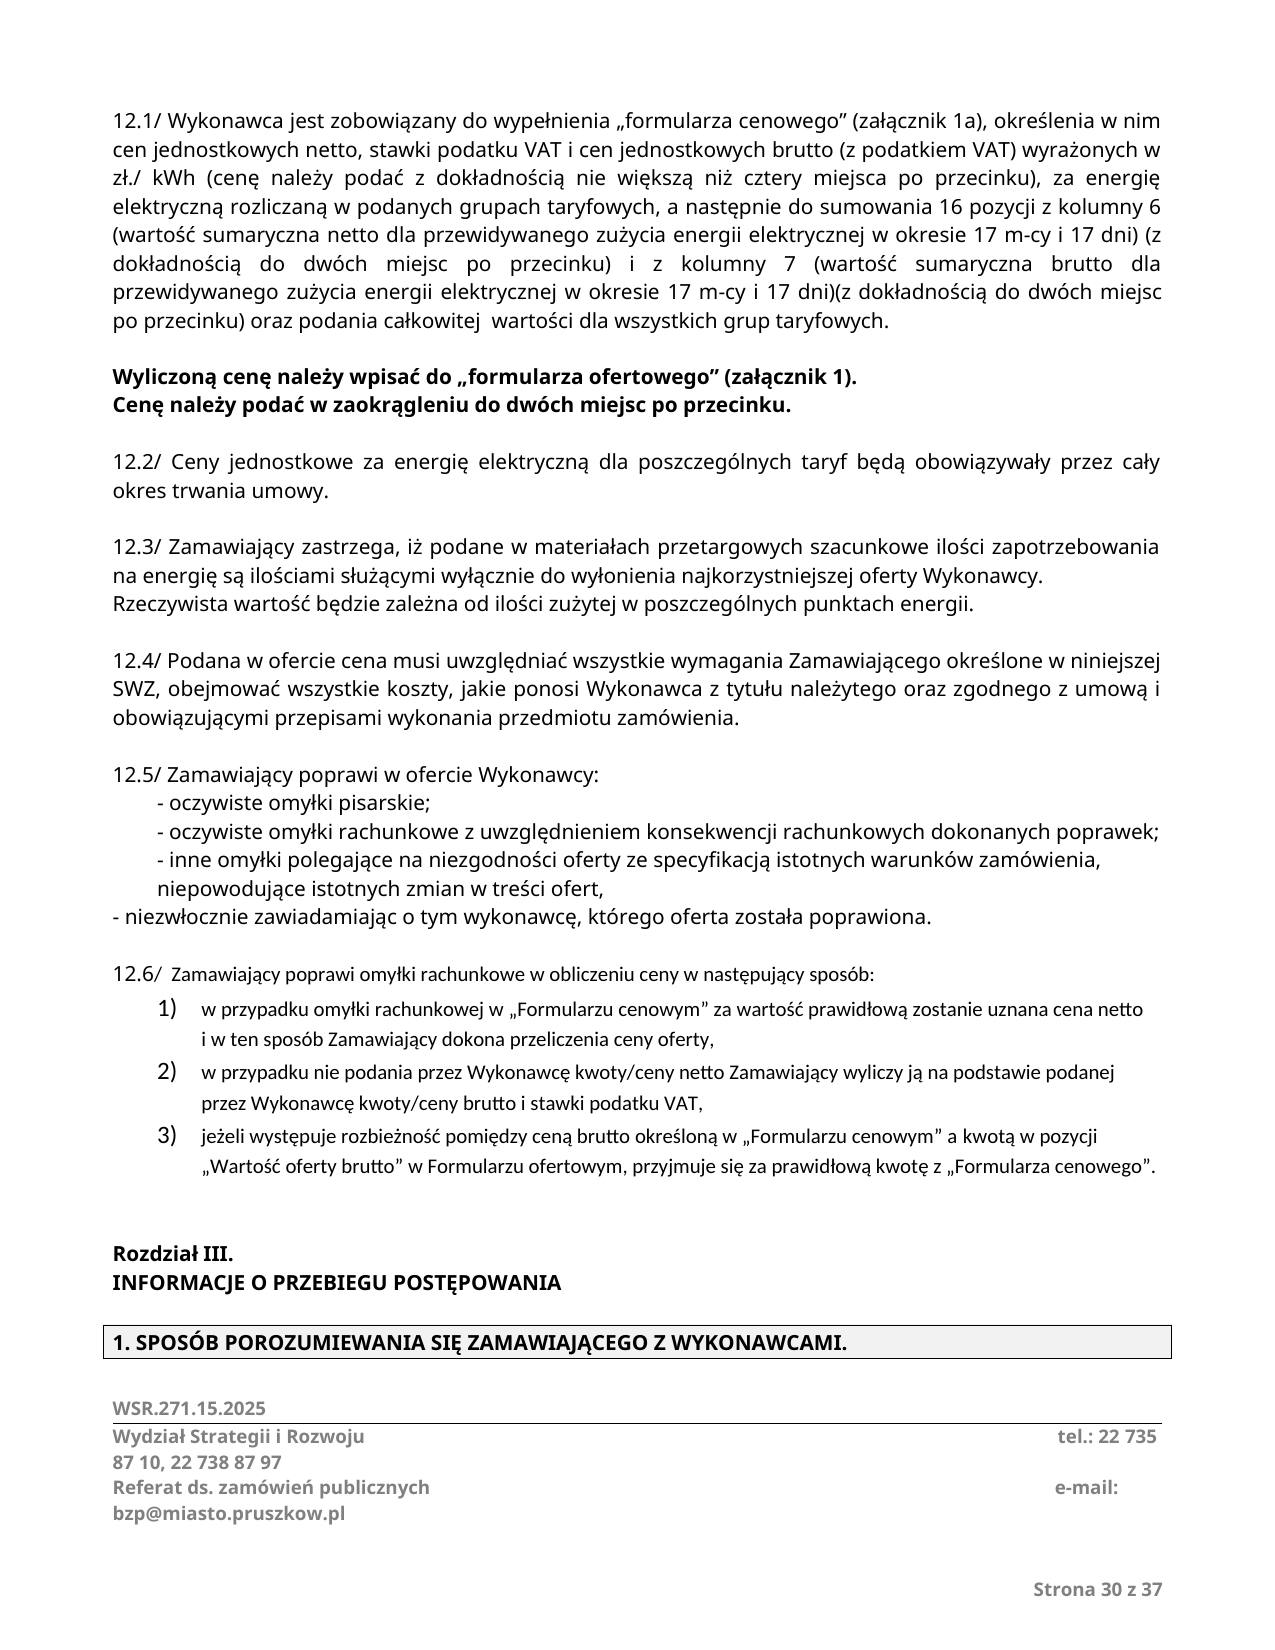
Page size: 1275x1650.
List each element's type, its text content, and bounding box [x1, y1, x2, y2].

text Rozdział III. [112, 1239, 1162, 1268]
text - oczywiste omyłki pisarskie; [157, 788, 1162, 817]
text 12.2/ Ceny jednostkowe za energię elektryczną dla poszczególnych taryf będą obowiązywały przez cały okres trwania umowy. [112, 447, 1161, 504]
text - inne omyłki polegające na niezgodności oferty ze specyfikacją istotnych warunków zamówienia, niepowodujące istotnych zmian w treści ofert, [157, 845, 1162, 902]
text 12.3/ Zamawiający zastrzega, iż podane w materiałach przetargowych szacunkowe ilości zapotrzebowania na energię są ilościami służącymi wyłącznie do wyłonienia najkorzystniejszej oferty Wykonawcy. [112, 532, 1161, 589]
text Cenę należy podać w zaokrągleniu do dwóch miejsc po przecinku. [112, 391, 1162, 419]
list w przypadku omyłki rachunkowej w „Formularzu cenowym” za wartość prawidłową zostanie uznana cena netto i w ten sposób Zamawiający dokona przeliczenia ceny oferty, [157, 992, 1161, 1052]
text 1. SPOSÓB POROZUMIEWANIA SIĘ ZAMAWIAJĄCEGO Z WYKONAWCAMI. [104, 1326, 1171, 1358]
text - niezwłocznie zawiadamiając o tym wykonawcę, którego oferta została poprawiona. [112, 902, 1162, 931]
text Wyliczoną cenę należy wpisać do „formularza ofertowego” (załącznik 1). [112, 362, 1162, 391]
text - oczywiste omyłki rachunkowe z uwzględnieniem konsekwencji rachunkowych dokonanych poprawek; [157, 817, 1162, 845]
list jeżeli występuje rozbieżność pomiędzy ceną brutto określoną w „Formularzu cenowym” a kwotą w pozycji „Wartość oferty brutto” w Formularzu ofertowym, przyjmuje się za prawidłową kwotę z „Formularza cenowego”. [157, 1119, 1161, 1179]
text 12.6/ Zamawiający poprawi omyłki rachunkowe w obliczeniu ceny w następujący sposób: [112, 959, 1161, 987]
text Rzeczywista wartość będzie zależna od ilości zużytej w poszczególnych punktach energii. [112, 589, 1161, 618]
text INFORMACJE O PRZEBIEGU POSTĘPOWANIA [112, 1268, 1162, 1296]
text 12.1/ Wykonawca jest zobowiązany do wypełnienia „formularza cenowego” (załącznik 1a), określenia w nim cen jednostkowych netto, stawki podatku VAT i cen jednostkowych brutto (z podatkiem VAT) wyrażonych w zł./ kWh (cenę należy podać z dokładnością nie większą niż cztery miejsca po przecinku), za energię elektryczną rozliczaną w podanych grupach taryfowych, a następnie do sumowania 16 pozycji z kolumny 6 (wartość sumaryczna netto dla przewidywanego zużycia energii elektrycznej w okresie 17 m-cy i 17 dni) (z dokładnością do dwóch miejsc po przecinku) i z kolumny 7 (wartość sumaryczna brutto dla przewidywanego zużycia energii elektrycznej w okresie 17 m-cy i 17 dni)(z dokładnością do dwóch miejsc po przecinku) oraz podania całkowitej wartości dla wszystkich grup taryfowych. [112, 107, 1162, 334]
text 12.4/ Podana w ofercie cena musi uwzględniać wszystkie wymagania Zamawiającego określone w niniejszej SWZ, obejmować wszystkie koszty, jakie ponosi Wykonawca z tytułu należytego oraz zgodnego z umową i obowiązującymi przepisami wykonania przedmiotu zamówienia. [112, 646, 1162, 731]
text 12.5/ Zamawiający poprawi w ofercie Wykonawcy: [112, 760, 1162, 788]
list w przypadku nie podania przez Wykonawcę kwoty/ceny netto Zamawiający wyliczy ją na podstawie podanej przez Wykonawcę kwoty/ceny brutto i stawki podatku VAT, [157, 1056, 1161, 1115]
